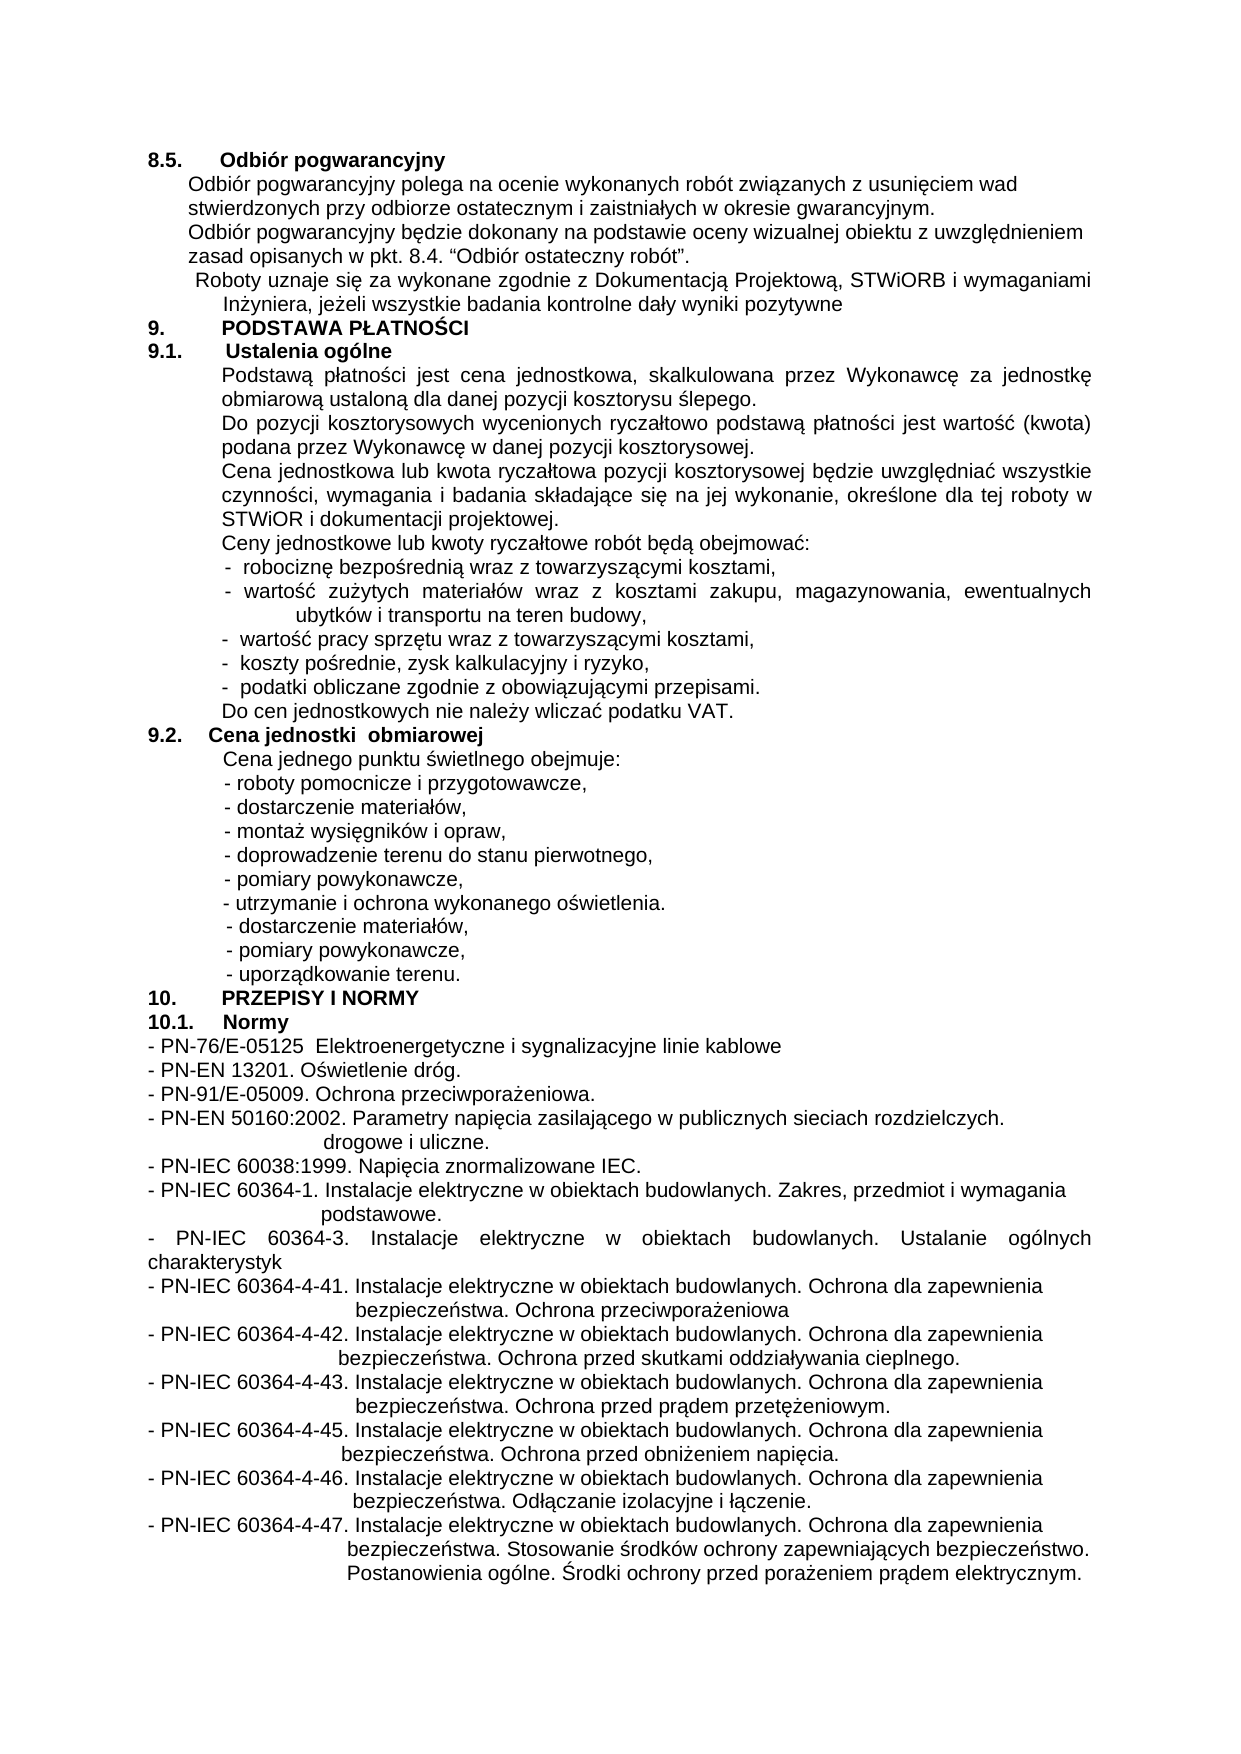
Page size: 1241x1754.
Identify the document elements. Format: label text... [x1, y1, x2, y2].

list Cena jednostki obmiarowej [148, 723, 1093, 747]
text - PN-IEC 60364-4-47. Instalacje elektryczne w obiektach budowlanych. Ochrona dla zapewnienia [148, 1513, 1093, 1537]
text bezpieczeństwa. Ochrona przed obniżeniem napięcia. [162, 1441, 1093, 1465]
text - PN-IEC 60364-4-45. Instalacje elektryczne w obiektach budowlanych. Ochrona dla zapewnienia [148, 1417, 1093, 1441]
text - PN-91/E-05009. Ochrona przeciwporażeniowa. [148, 1082, 1093, 1106]
text - uporządkowanie terenu. [162, 962, 1093, 986]
text - dostarczenie materiałów, [207, 794, 1093, 818]
text bezpieczeństwa. Stosowanie środków ochrony zapewniających bezpieczeństwo. [162, 1537, 1093, 1561]
text - PN-IEC 60364-4-43. Instalacje elektryczne w obiektach budowlanych. Ochrona dla zapewnienia [148, 1369, 1093, 1393]
text Ceny jednostkowe lub kwoty ryczałtowe robót będą obejmować: [221, 531, 1093, 555]
text Do cen jednostkowych nie należy wliczać podatku VAT. [221, 699, 1093, 723]
text Cena jednostkowa lub kwota ryczałtowa pozycji kosztorysowej będzie uwzględniać wszystkie czynności, wymagania i badania składające się na jej wykonanie, określone dla tej roboty w STWiOR i dokumentacji projektowej. [221, 459, 1093, 531]
text - PN-IEC 60364-4-41. Instalacje elektryczne w obiektach budowlanych. Ochrona dla zapewnienia [148, 1274, 1093, 1298]
text Cena jednego punktu świetlnego obejmuje: [148, 747, 1093, 771]
list Normy [148, 1010, 1093, 1034]
text - roboty pomocnicze i przygotowawcze, [207, 771, 1093, 794]
text - PN-IEC 60364-1. Instalacje elektryczne w obiektach budowlanych. Zakres, przedmiot i wymagania [148, 1178, 1093, 1202]
text stwierdzonych przy odbiorze ostatecznym i zaistniałych w okresie gwarancyjnym. [148, 196, 1093, 219]
text - dostarczenie materiałów, - pomiary powykonawcze, [162, 914, 1093, 962]
text - doprowadzenie terenu do stanu pierwotnego, [207, 842, 1093, 866]
text - PN-IEC 60364-4-42. Instalacje elektryczne w obiektach budowlanych. Ochrona dla zapewnienia [148, 1322, 1093, 1346]
text - koszty pośrednie, zysk kalkulacyjny i ryzyko, [221, 651, 1093, 675]
text - podatki obliczane zgodnie z obowiązującymi przepisami. [221, 675, 1093, 699]
text - pomiary powykonawcze, [207, 866, 1093, 890]
text zasad opisanych w pkt. 8.4. “Odbiór ostateczny robót”. [148, 243, 1093, 267]
text Podstawą płatności jest cena jednostkowa, skalkulowana przez Wykonawcę za jednostkę obmiarową ustaloną dla danej pozycji kosztorysu ślepego. [221, 363, 1093, 411]
text 10. PRZEPISY I NORMY [148, 986, 1093, 1010]
text - utrzymanie i ochrona wykonanego oświetlenia. [148, 890, 1093, 914]
text - PN-IEC 60364-4-46. Instalacje elektryczne w obiektach budowlanych. Ochrona dla zapewnienia [148, 1465, 1093, 1489]
text bezpieczeństwa. Ochrona przed skutkami oddziaływania cieplnego. [148, 1346, 1093, 1369]
text Odbiór pogwarancyjny będzie dokonany na podstawie oceny wizualnej obiektu z uwzględnieniem [148, 219, 1093, 243]
text - wartość zużytych materiałów wraz z kosztami zakupu, magazynowania, ewentualnych ubytków i transportu na teren budowy, [224, 579, 1093, 627]
text Odbiór pogwarancyjny polega na ocenie wykonanych robót związanych z usunięciem wad [148, 172, 1093, 196]
text 8.5. Odbiór pogwarancyjny [148, 148, 1093, 172]
text bezpieczeństwa. Ochrona przeciwporażeniowa [148, 1298, 1093, 1322]
text - robociznę bezpośrednią wraz z towarzyszącymi kosztami, [224, 555, 1093, 579]
text bezpieczeństwa. Ochrona przed prądem przetężeniowym. [148, 1393, 1093, 1417]
text Roboty uznaje się za wykonane zgodnie z Dokumentacją Projektową, STWiORB i wymaganiami Inżyniera, jeżeli wszystkie badania kontrolne dały wyniki pozytywne [148, 267, 1093, 315]
text Do pozycji kosztorysowych wycenionych ryczałtowo podstawą płatności jest wartość (kwota) podana przez Wykonawcę w danej pozycji kosztorysowej. [221, 411, 1093, 459]
text - wartość pracy sprzętu wraz z towarzyszącymi kosztami, [221, 627, 1093, 651]
text Postanowienia ogólne. Środki ochrony przed porażeniem prądem elektrycznym. [162, 1561, 1093, 1585]
text podstawowe. [148, 1202, 1093, 1226]
text - PN-76/E-05125 Elektroenergetyczne i sygnalizacyjne linie kablowe [148, 1034, 1093, 1058]
text - PN-EN 50160:2002. Parametry napięcia zasilającego w publicznych sieciach rozdzielczych. [148, 1106, 1093, 1130]
text - PN-EN 13201. Oświetlenie dróg. [148, 1058, 1093, 1082]
text - PN-IEC 60364-3. Instalacje elektryczne w obiektach budowlanych. Ustalanie ogólnych charakterystyk [148, 1226, 1093, 1274]
text - PN-IEC 60038:1999. Napięcia znormalizowane IEC. [148, 1154, 1093, 1178]
text - montaż wysięgników i opraw, [207, 818, 1093, 842]
text drogowe i uliczne. [254, 1130, 1093, 1154]
text bezpieczeństwa. Odłączanie izolacyjne i łączenie. [162, 1489, 1093, 1513]
text 9.1. Ustalenia ogólne [148, 339, 1093, 363]
text 9. PODSTAWA PŁATNOŚCI [148, 315, 1093, 339]
